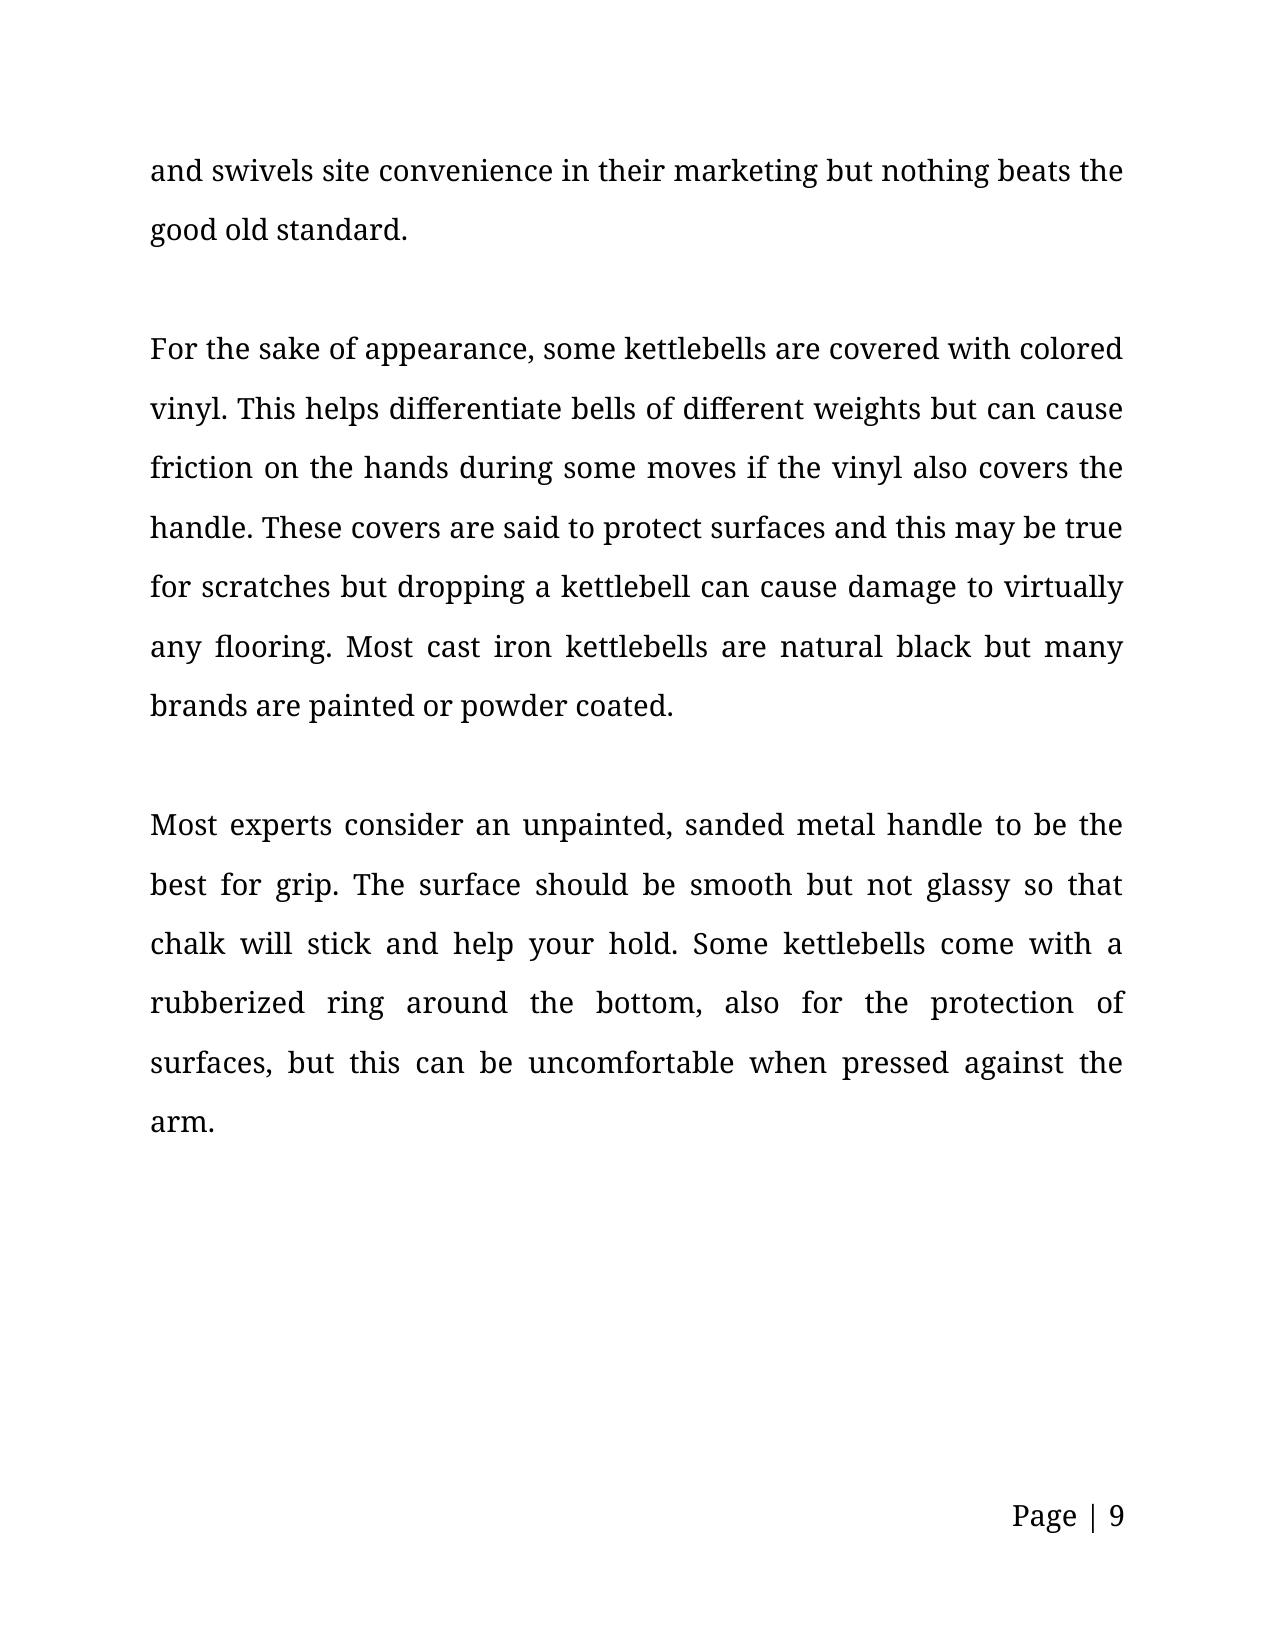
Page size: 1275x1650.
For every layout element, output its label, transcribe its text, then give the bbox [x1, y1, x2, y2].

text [150, 150, 1125, 249]
text Most experts consider an unpainted, sanded metal handle to be the best for grip. The surface should be smooth but not glassy so that chalk will stick and help your hold. Some kettlebells come with a rubberized ring around the bottom, also for the protection of surfaces, but this can be uncomfortable when pressed against the arm. [150, 804, 1125, 1141]
text For the sake of appearance, some kettlebells are covered with colored vinyl. This helps differentiate bells of different weights but can cause friction on the hands during some moves if the vinyl also covers the handle. These covers are said to protect surfaces and this may be true for scratches but dropping a kettlebell can cause damage to virtually any flooring. Most cast iron kettlebells are natural black but many brands are painted or powder coated. [150, 328, 1125, 725]
